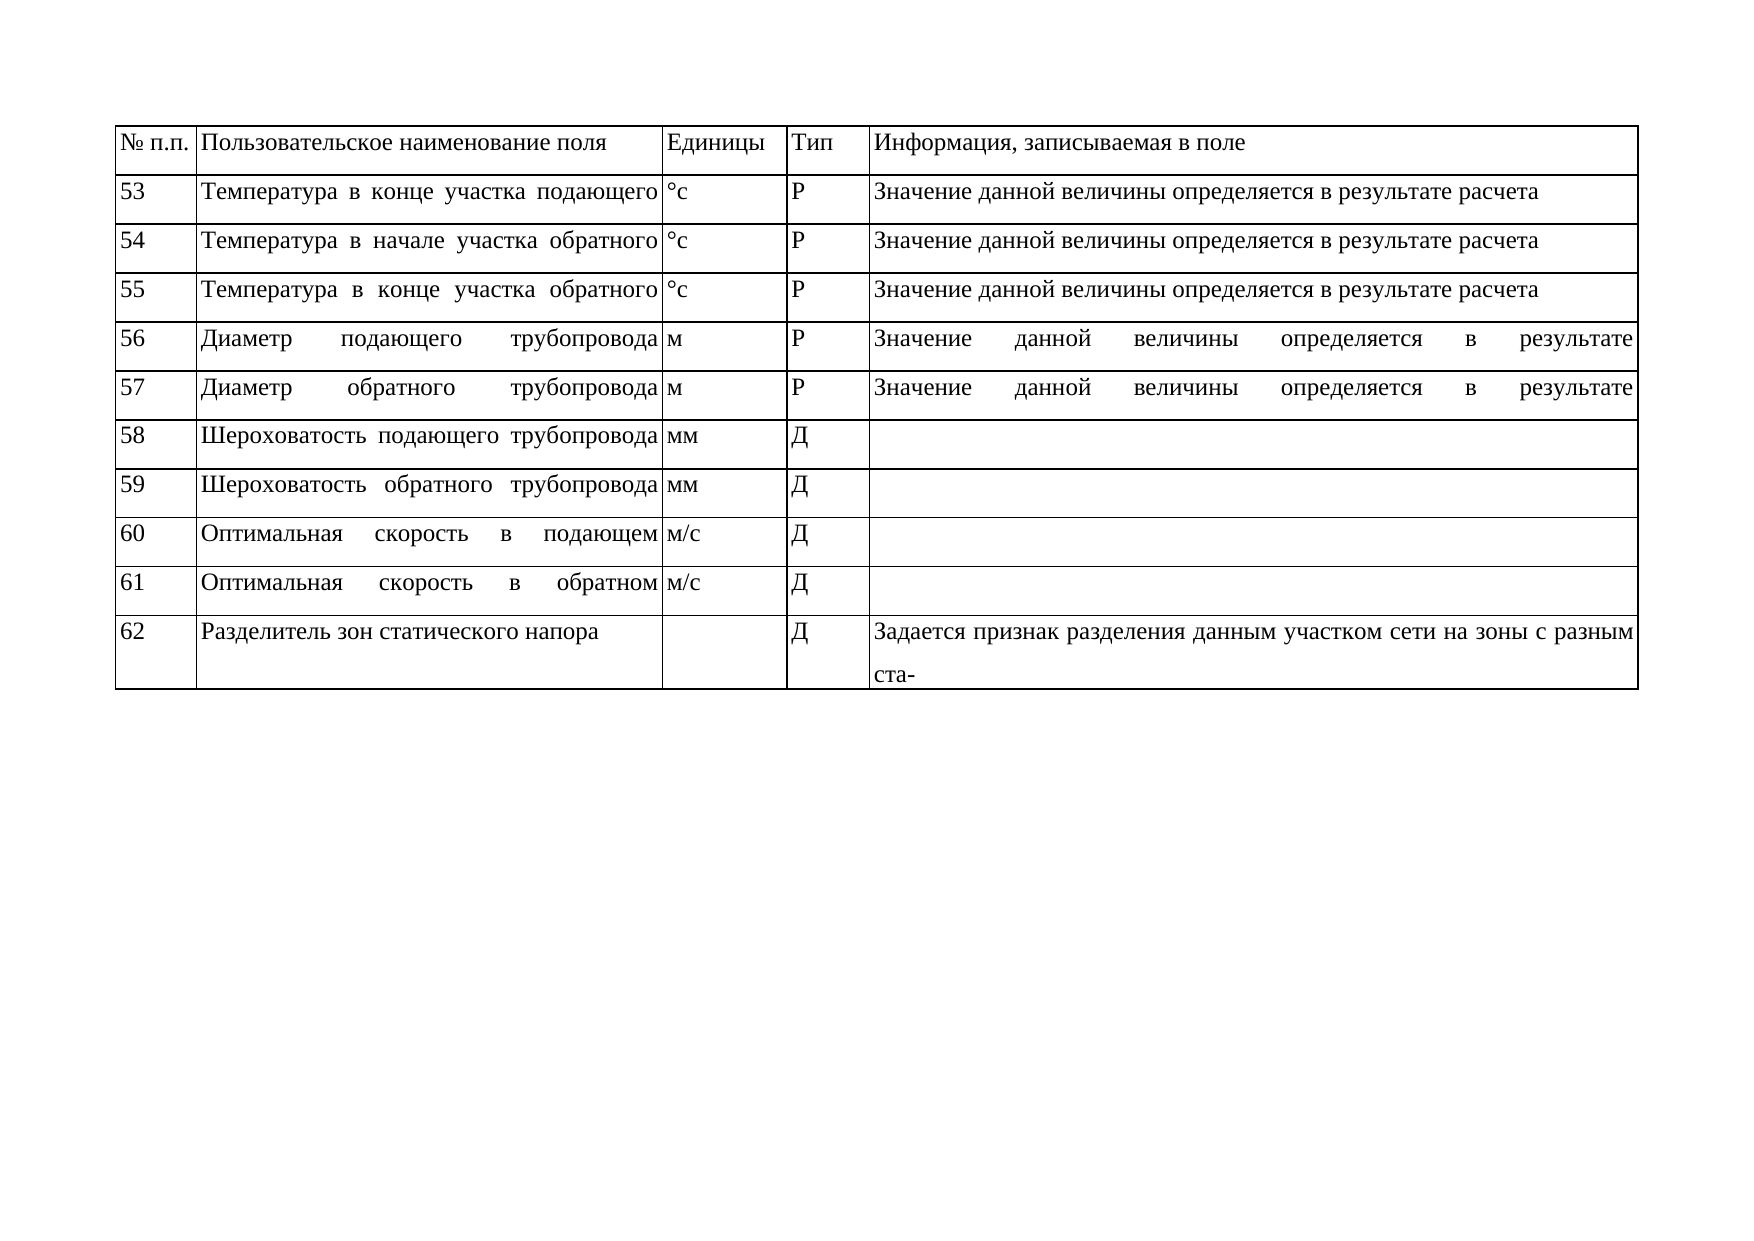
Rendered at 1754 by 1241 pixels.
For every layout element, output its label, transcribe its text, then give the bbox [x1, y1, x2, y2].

table_cell 54 [116, 225, 196, 272]
table_cell [870, 567, 1637, 615]
table_header № п.п. [116, 127, 196, 174]
table_cell Температура в начале участка обратного тру-бопровода [197, 225, 662, 272]
table_cell Оптимальная скорость в подающем трубопро-воде (конструкторский) [197, 518, 662, 566]
table_cell Шероховатость подающего трубопровода (конструкторский) [197, 421, 662, 468]
table_cell 60 [116, 518, 196, 566]
table_cell [870, 470, 1637, 517]
table_cell Д [788, 470, 869, 517]
table_cell 61 [116, 567, 196, 615]
table_header Информация, записываемая в поле [870, 127, 1637, 174]
table_cell мм [663, 470, 786, 517]
table_header Пользовательское наименование поля [197, 127, 662, 174]
table_cell Д [788, 567, 869, 615]
table_cell Д [788, 518, 869, 566]
table_cell мм [663, 421, 786, 468]
table_cell 59 [116, 470, 196, 517]
table_header Единицы измерения [663, 127, 786, 174]
table_cell Д [788, 616, 869, 688]
table_cell Р [788, 225, 869, 272]
table_cell °с [663, 176, 786, 223]
table_cell Значение данной величины определяется в результате расчета [870, 274, 1637, 321]
table_cell °с [663, 274, 786, 321]
table_cell Оптимальная скорость в обратном трубопро-воде (конструкторский) [197, 567, 662, 615]
table_cell Диаметр обратного трубопровода (конструк-торский) [197, 372, 662, 419]
table_cell Температура в конце участка обратного тру-бопровода [197, 274, 662, 321]
table_cell Р [788, 323, 869, 370]
table_cell 58 [116, 421, 196, 468]
table_cell Шероховатость обратного трубопровода (кон-структорский) [197, 470, 662, 517]
table_cell Задается признак разделения данным участком сети на зоны c разным ста- тическим напором: 0 (или пусто) - разделение на зоны отсутствует; 1 - от начала участка начинается новая зона, [870, 616, 1637, 688]
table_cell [870, 176, 1637, 223]
table_cell Р [788, 372, 869, 419]
table_cell Р [788, 176, 869, 223]
table_cell 55 [116, 274, 196, 321]
table_cell [663, 616, 786, 688]
table_cell Разделитель зон статического напора [197, 616, 662, 688]
table_header Тип данных [788, 127, 869, 174]
table_cell 53 [116, 176, 196, 223]
table_cell м/с [663, 518, 786, 566]
table_cell Значение данной величины определяется в результате расчета [870, 225, 1637, 272]
table_cell 62 [116, 616, 196, 688]
table_cell м/с [663, 567, 786, 615]
table_cell Значение данной величины определяется в результате Конструкторского расчета [870, 372, 1637, 419]
table_cell [870, 421, 1637, 468]
table_cell 57 [116, 372, 196, 419]
table_cell Диаметр подающего трубопровода (конструк-торский) [197, 323, 662, 370]
table_cell 56 [116, 323, 196, 370]
table_cell м [663, 372, 786, 419]
table_cell Значение данной величины определяется в результате Конструкторского расчета [870, 323, 1637, 370]
table_cell м [663, 323, 786, 370]
table_cell Р [788, 274, 869, 321]
table_cell [870, 518, 1637, 566]
table_cell Д [788, 421, 869, 468]
table_cell Температура в конце участка подающего тру-бопровода [197, 176, 662, 223]
table_cell °с [663, 225, 786, 272]
